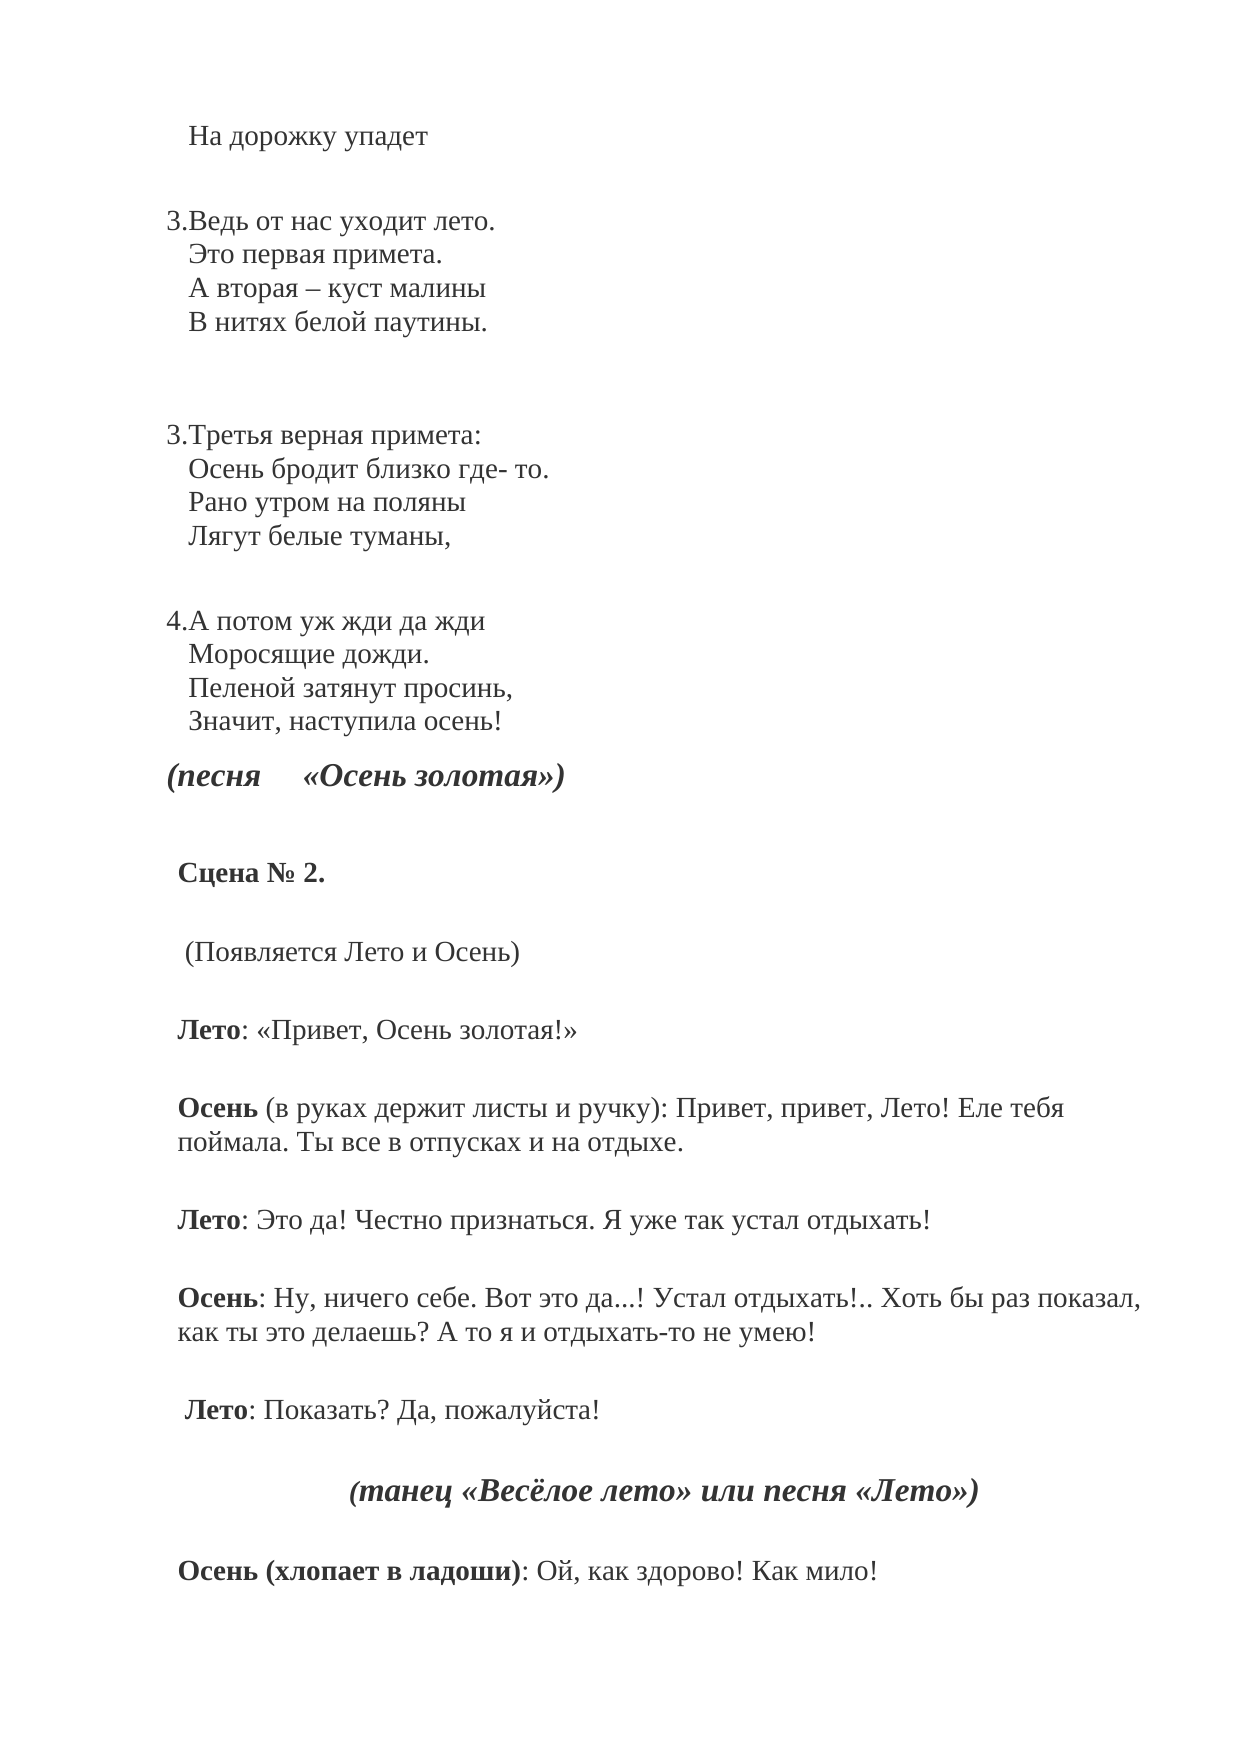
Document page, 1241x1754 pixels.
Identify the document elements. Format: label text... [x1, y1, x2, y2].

text Лето: «Привет, Осень золотая!» [177, 1012, 1152, 1045]
text Сцена № 2. [177, 855, 1152, 889]
table_cell 3.Третья верная примета: Осень бродит близко где- то. Рано утром на поляны Лягут белые туманы, 4.А потом уж жди да жди Моросящие дожди. Пеленой затянут просинь, Значит, наступила осень! (песня «Осень золотая») [166, 406, 653, 822]
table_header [166, 118, 1141, 406]
text (танец «Весёлое лето» или песня «Лето») [177, 1470, 1152, 1508]
text Лето: Показать? Да, пожалуйста! [177, 1392, 1152, 1425]
text Осень (в руках держит листы и ручку): Привет, привет, Лето! Еле тебя поймала. Ты все в отпусках и на отдыхе. [177, 1090, 1152, 1157]
text Осень: Ну, ничего себе. Вот это да...! Устал отдыхать!.. Хоть бы раз показал, как ты это делаешь? А то я и отдыхать-то не умею! [177, 1280, 1152, 1347]
text Лето: Это да! Честно признаться. Я уже так устал отдыхать! [177, 1202, 1152, 1235]
text Осень (хлопает в ладоши): Ой, как здорово! Как мило! [177, 1553, 1152, 1587]
text (Появляется Лето и Осень) [177, 934, 1152, 967]
